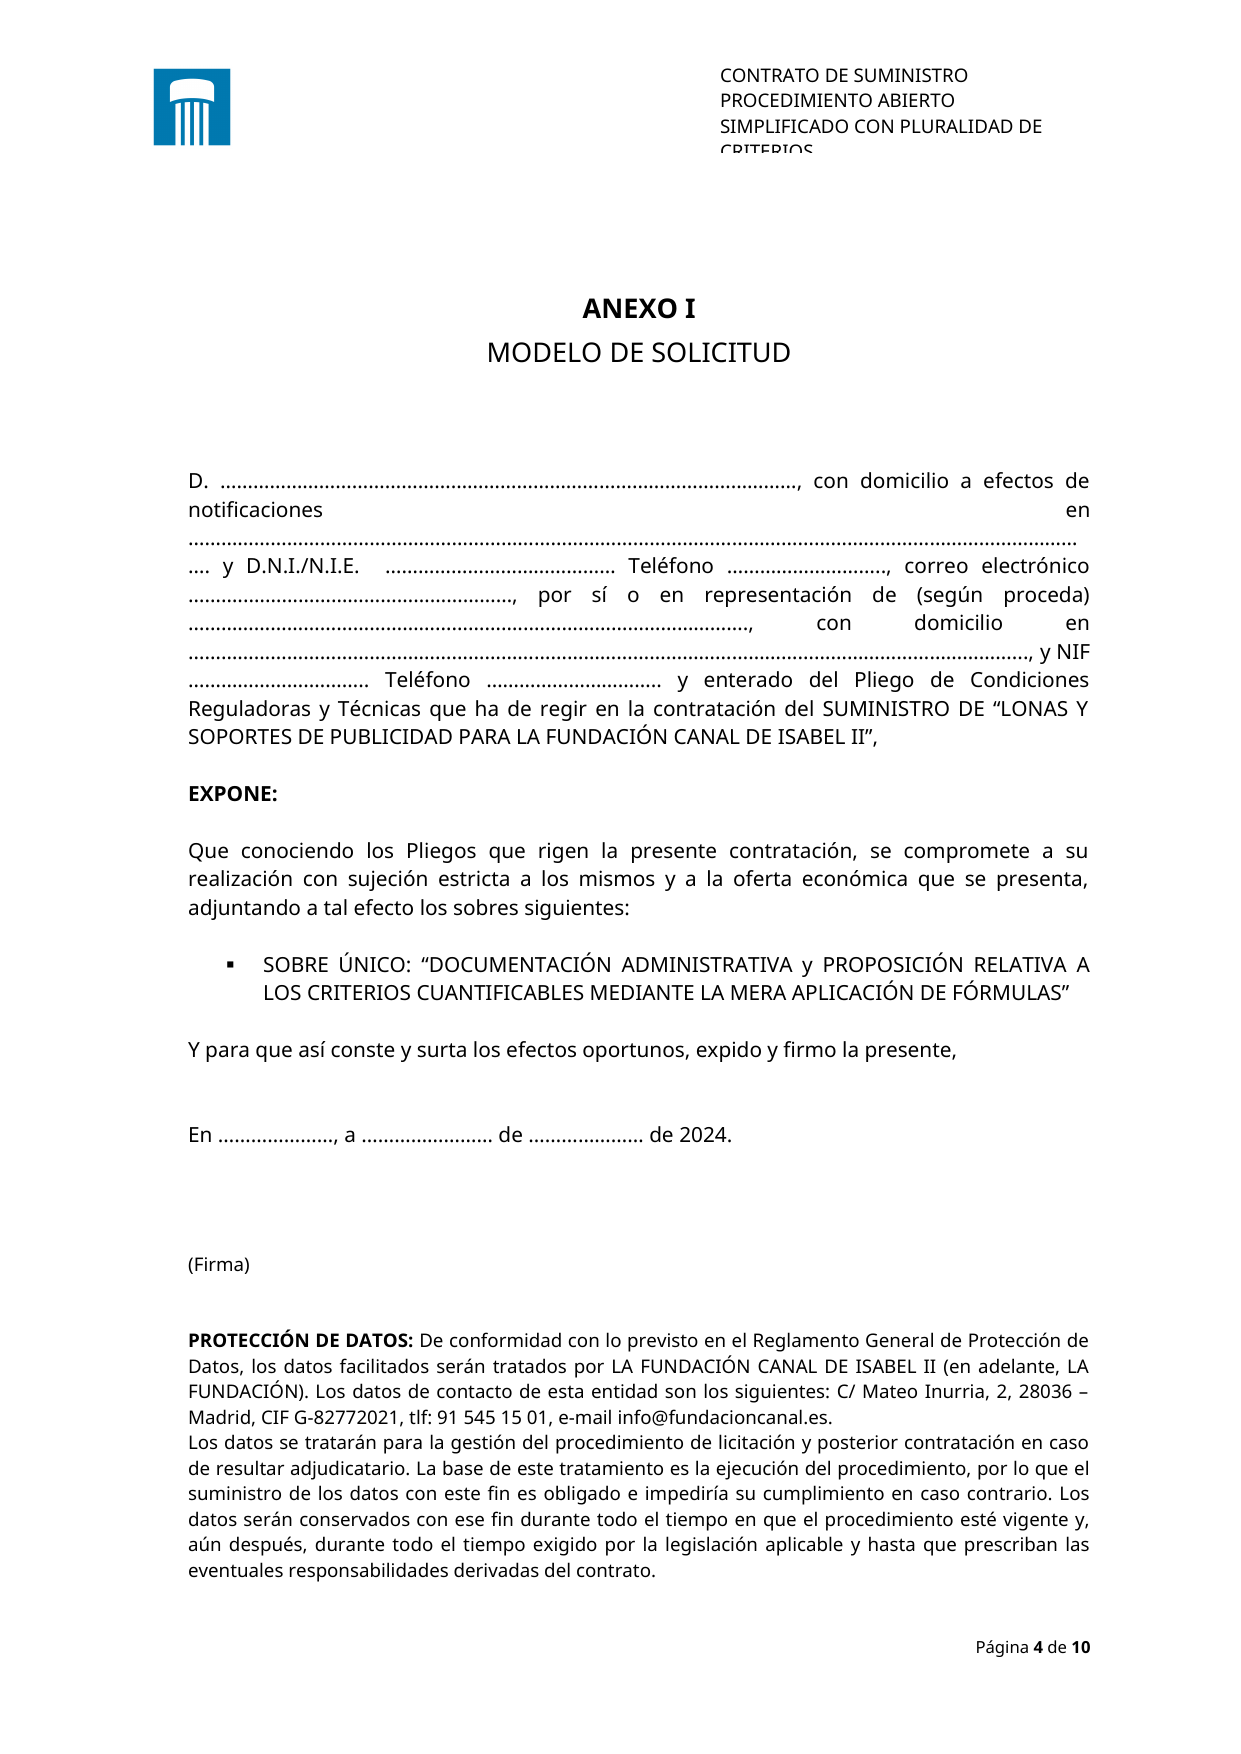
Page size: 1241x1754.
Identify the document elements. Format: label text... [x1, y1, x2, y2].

text Que conociendo los Pliegos que rigen la presente contratación, se compromete a su realización con sujeción estricta a los mismos y a la oferta económica que se presenta, adjuntando a tal efecto los sobres siguientes: [188, 836, 1090, 921]
list SOBRE ÚNICO: “DOCUMENTACIÓN ADMINISTRATIVA y PROPOSICIÓN RELATIVA A LOS CRITERIOS CUANTIFICABLES MEDIANTE LA MERA APLICACIÓN DE FÓRMULAS” [225, 950, 1090, 1007]
text PROTECCIÓN DE DATOS: De conformidad con lo previsto en el Reglamento General de Protección de Datos, los datos facilitados serán tratados por LA FUNDACIÓN CANAL DE ISABEL II (en adelante, LA FUNDACIÓN). Los datos de contacto de esta entidad son los siguientes: C/ Mateo Inurria, 2, 28036 – Madrid, CIF G-82772021, tlf: 91 545 15 01, e-mail info@fundacioncanal.es. [188, 1327, 1090, 1429]
text EXPONE: [188, 779, 1090, 807]
text D. ……………………………………………………………………………………………, con domicilio a efectos de notificaciones en …………………………………………………………………………………………………………………………………………………. y D.N.I./N.I.E. …………………………………… Teléfono ……………………….., correo electrónico ………..…………………………………………, por sí o en representación de (según proceda) ……………………………………………………..…………………………………., con domicilio en ……………………………………………………………………………………………………………………………………..., y NIF ………………….……….. Teléfono ………………………….. y enterado del Pliego de Condiciones Reguladoras y Técnicas que ha de regir en la contratación del SUMINISTRO DE “LONAS Y SOPORTES DE PUBLICIDAD PARA LA FUNDACIÓN CANAL DE ISABEL II”, [188, 466, 1090, 751]
picture [150, 65, 234, 149]
text (Firma) [188, 1251, 1090, 1276]
text MODELO DE SOLICITUD [188, 334, 1090, 371]
text En …………………, a …………………… de ………………… de 2024. [188, 1120, 1090, 1149]
text ANEXO I [188, 289, 1090, 326]
text Y para que así conste y surta los efectos oportunos, expido y firmo la presente, [188, 1035, 1090, 1063]
text Los datos se tratarán para la gestión del procedimiento de licitación y posterior contratación en caso de resultar adjudicatario. La base de este tratamiento es la ejecución del procedimiento, por lo que el suministro de los datos con este fin es obligado e impediría su cumplimiento en caso contrario. Los datos serán conservados con ese fin durante todo el tiempo en que el procedimiento esté vigente y, aún después, durante todo el tiempo exigido por la legislación aplicable y hasta que prescriban las eventuales responsabilidades derivadas del contrato. [188, 1429, 1090, 1583]
